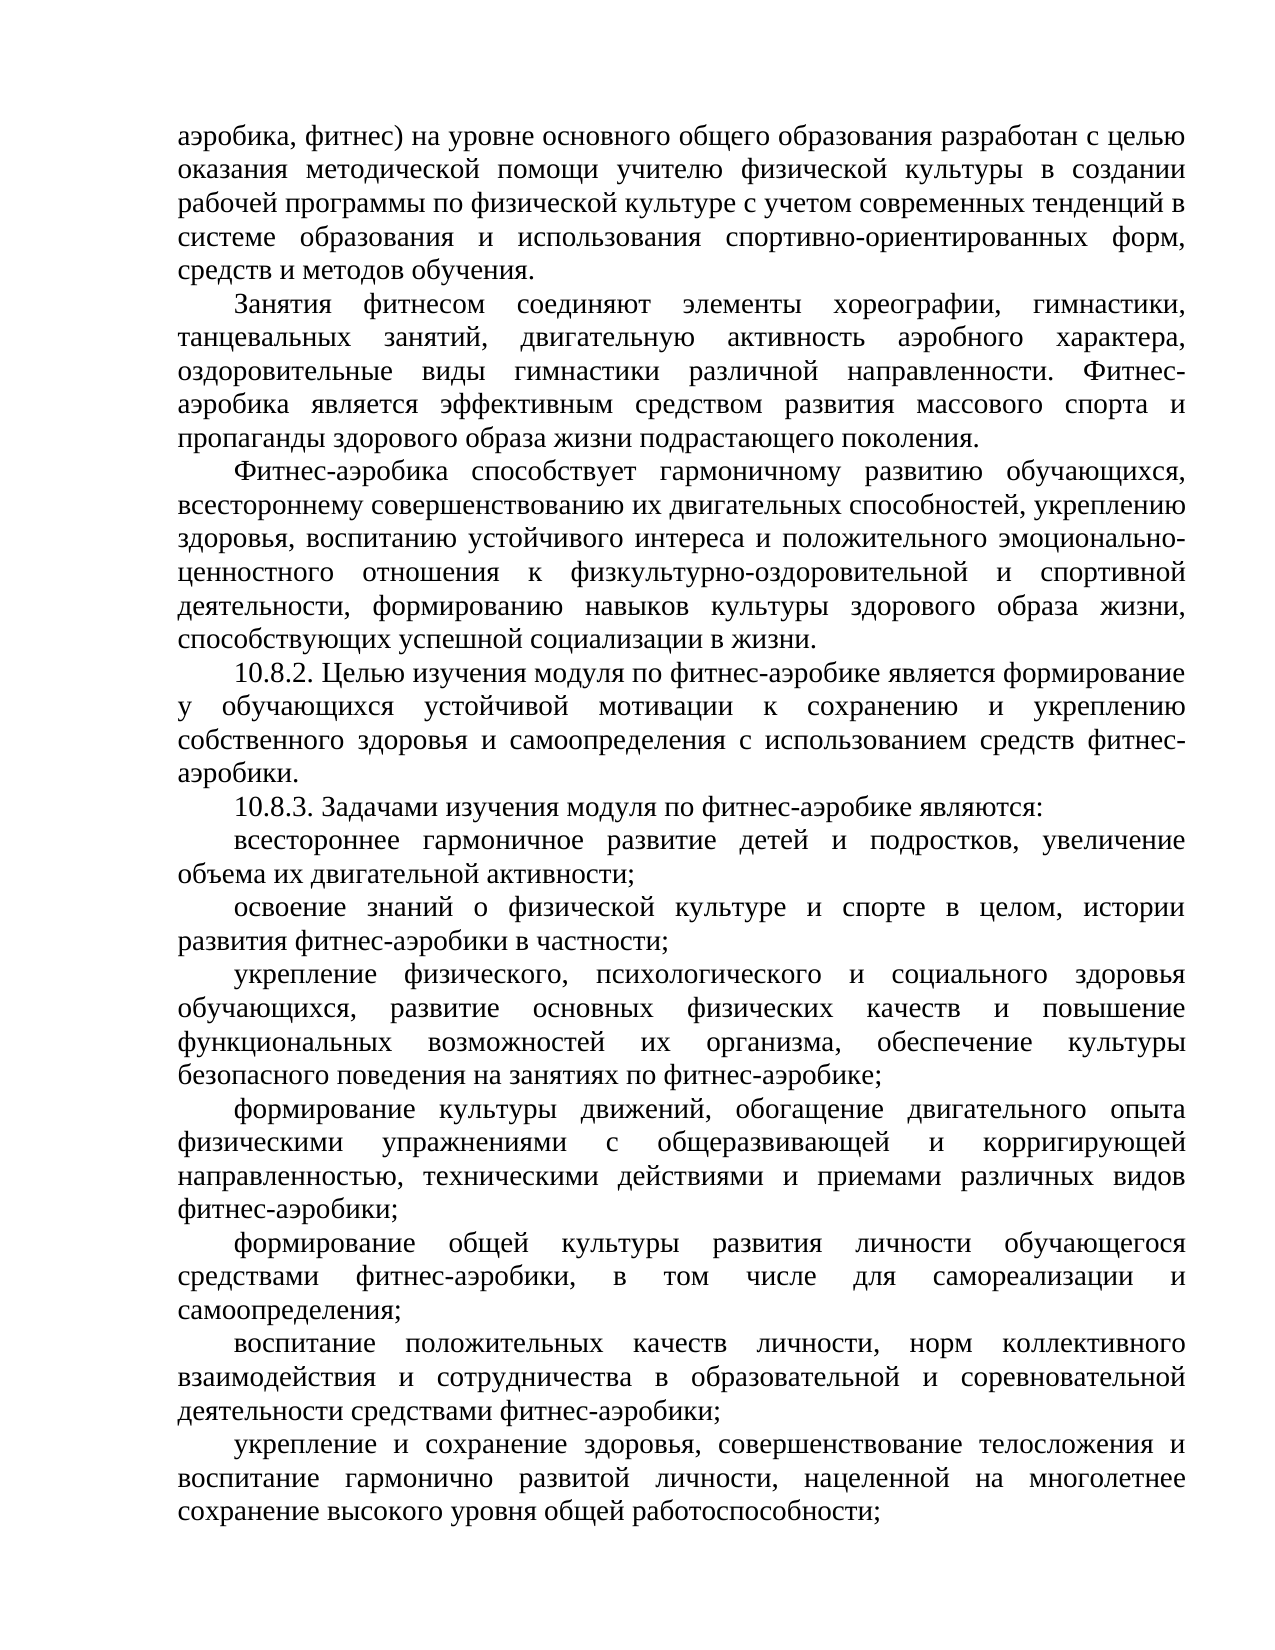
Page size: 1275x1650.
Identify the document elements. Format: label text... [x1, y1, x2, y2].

text 10.8.3. Задачами изучения модуля по фитнес-аэробике являются: [177, 789, 1186, 822]
text воспитание положительных качеств личности, норм коллективного взаимодействия и сотрудничества в образовательной и соревновательной деятельности средствами фитнес-аэробики; [177, 1326, 1186, 1426]
text освоение знаний о физической культуре и спорте в целом, истории развития фитнес-аэробики в частности; [177, 889, 1186, 957]
text формирование общей культуры развития личности обучающегося средствами фитнес-аэробики, в том числе для самореализации и самоопределения; [177, 1225, 1186, 1326]
text укрепление физического, психологического и социального здоровья обучающихся, развитие основных физических качеств и повышение функциональных возможностей их организма, обеспечение культуры безопасного поведения на занятиях по фитнес-аэробике; [177, 957, 1186, 1091]
text Занятия фитнесом соединяют элементы хореографии, гимнастики, танцевальных занятий, двигательную активность аэробного характера, оздоровительные виды гимнастики различной направленности. Фитнес-аэробика является эффективным средством развития массового спорта и пропаганды здорового образа жизни подрастающего поколения. [177, 286, 1186, 453]
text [177, 118, 1186, 286]
text формирование культуры движений, обогащение двигательного опыта физическими упражнениями с общеразвивающей и корригирующей направленностью, техническими действиями и приемами различных видов фитнес-аэробики; [177, 1091, 1186, 1225]
text 10.8.2. Целью изучения модуля по фитнес-аэробике является формирование у обучающихся устойчивой мотивации к сохранению и укреплению собственного здоровья и самоопределения с использованием средств фитнес-аэробики. [177, 655, 1186, 789]
text Фитнес-аэробика способствует гармоничному развитию обучающихся, всестороннему совершенствованию их двигательных способностей, укреплению здоровья, воспитанию устойчивого интереса и положительного эмоционально-ценностного отношения к физкультурно-оздоровительной и спортивной деятельности, формированию навыков культуры здорового образа жизни, способствующих успешной социализации в жизни. [177, 453, 1186, 655]
text всестороннее гармоничное развитие детей и подростков, увеличение объема их двигательной активности; [177, 822, 1186, 889]
text укрепление и сохранение здоровья, совершенствование телосложения и воспитание гармонично развитой личности, нацеленной на многолетнее сохранение высокого уровня общей работоспособности; [177, 1426, 1186, 1527]
